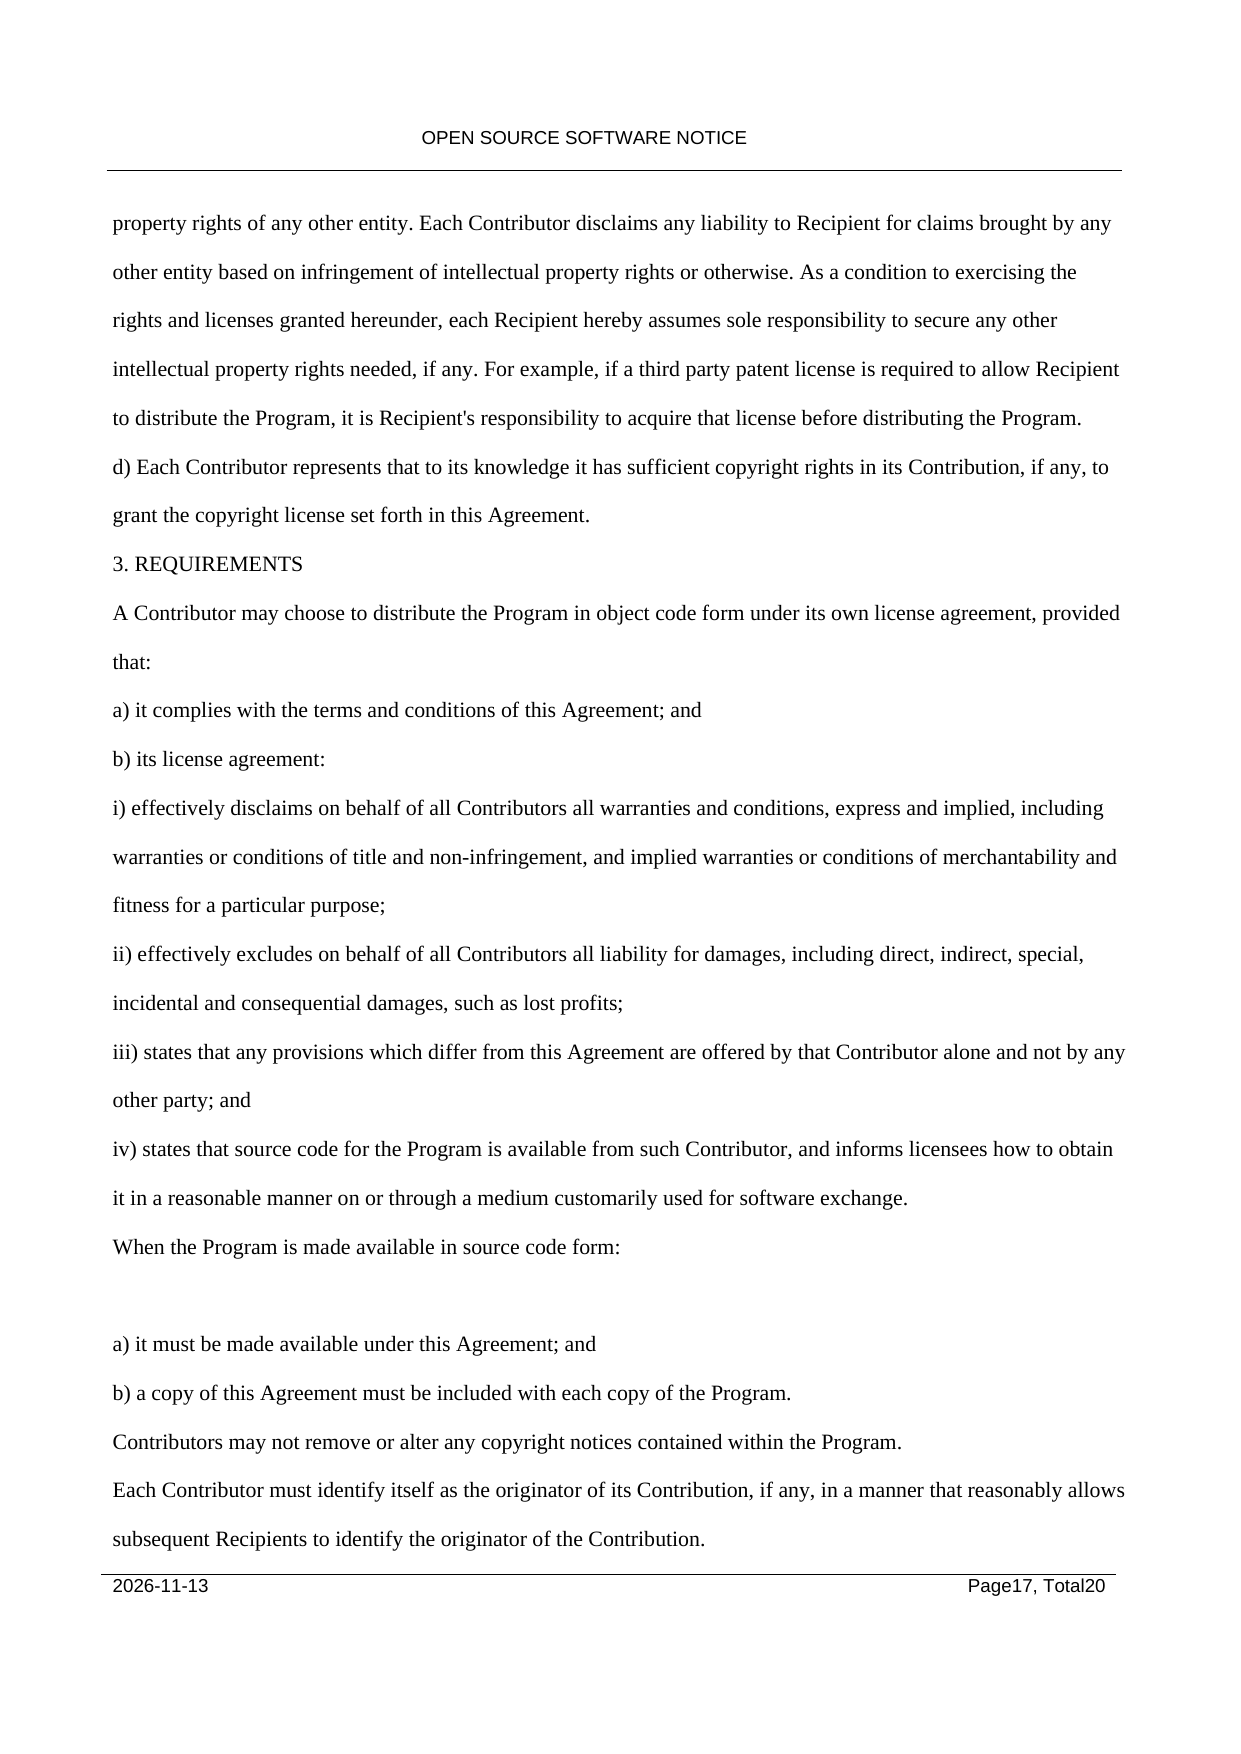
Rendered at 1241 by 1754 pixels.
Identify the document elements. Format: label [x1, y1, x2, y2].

text [112, 206, 1128, 1555]
